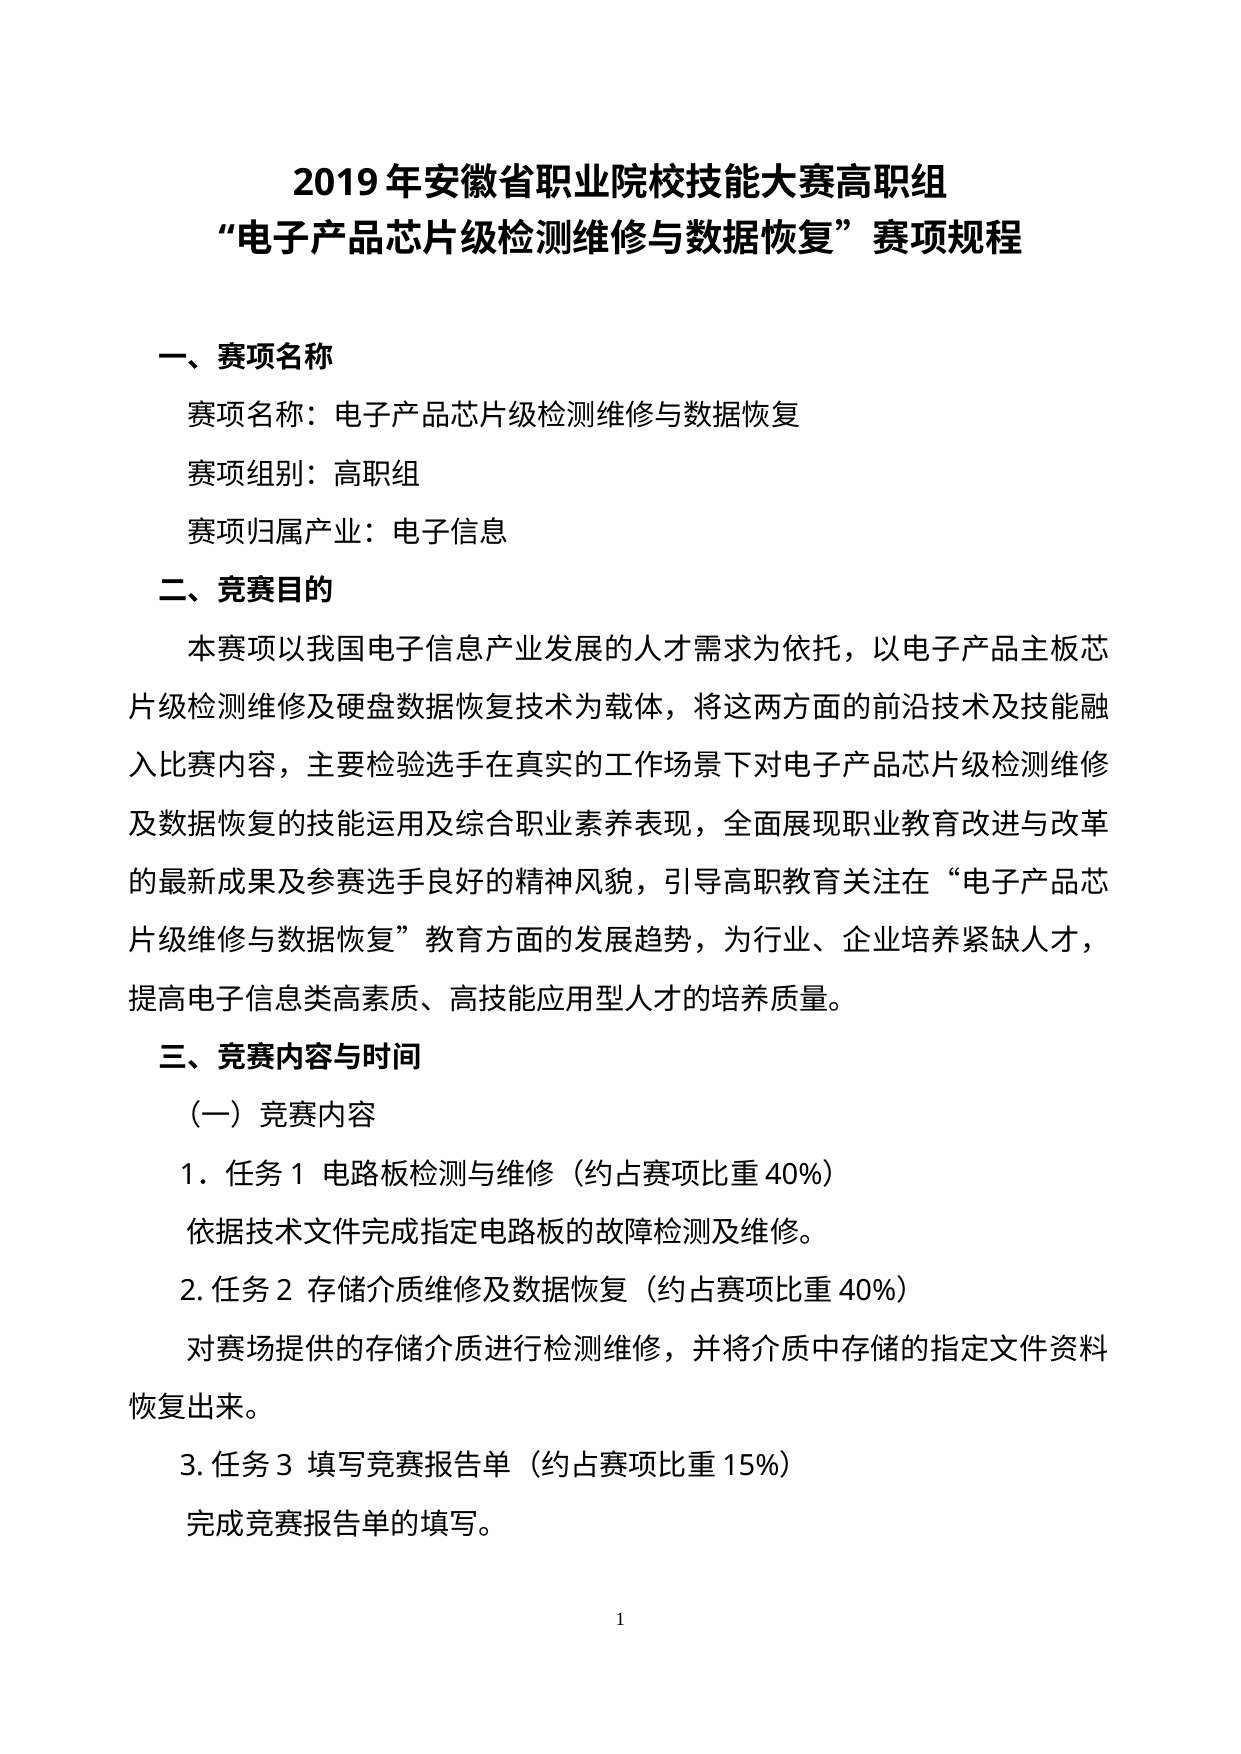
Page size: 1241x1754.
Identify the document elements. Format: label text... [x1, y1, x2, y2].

text 1．任务1 电路板检测与维修（约占赛项比重40%） [128, 1137, 1112, 1196]
text 赛项组别：高职组 [128, 437, 1112, 496]
text 本赛项以我国电子信息产业发展的人才需求为依托，以电子产品主板芯片级检测维修及硬盘数据恢复技术为载体，将这两方面的前沿技术及技能融入比赛内容，主要检验选手在真实的工作场景下对电子产品芯片级检测维修及数据恢复的技能运用及综合职业素养表现，全面展现职业教育改进与改革的最新成果及参赛选手良好的精神风貌，引导高职教育关注在“电子产品芯片级维修与数据恢复”教育方面的发展趋势，为行业、企业培养紧缺人才，提高电子信息类高素质、高技能应用型人才的培养质量。 [128, 612, 1112, 1021]
subtitle 三、竞赛内容与时间 [128, 1021, 1112, 1079]
subtitle 二、竞赛目的 [128, 554, 1112, 612]
text 赛项名称：电子产品芯片级检测维修与数据恢复 [128, 379, 1112, 437]
text “电子产品芯片级检测维修与数据恢复”赛项规程 [128, 206, 1112, 262]
text 2. 任务2 存储介质维修及数据恢复（约占赛项比重40%） [128, 1254, 1112, 1312]
subtitle 一、赛项名称 [128, 321, 1112, 379]
text 赛项归属产业：电子信息 [128, 496, 1112, 554]
text 3. 任务3 填写竞赛报告单（约占赛项比重15%） [128, 1429, 1112, 1487]
text 完成竞赛报告单的填写。 [128, 1487, 1112, 1546]
text 2019年安徽省职业院校技能大赛高职组 [128, 150, 1112, 206]
text 对赛场提供的存储介质进行检测维修，并将介质中存储的指定文件资料恢复出来。 [128, 1312, 1112, 1429]
text （一）竞赛内容 [128, 1079, 1112, 1137]
text 依据技术文件完成指定电路板的故障检测及维修。 [128, 1196, 1112, 1254]
